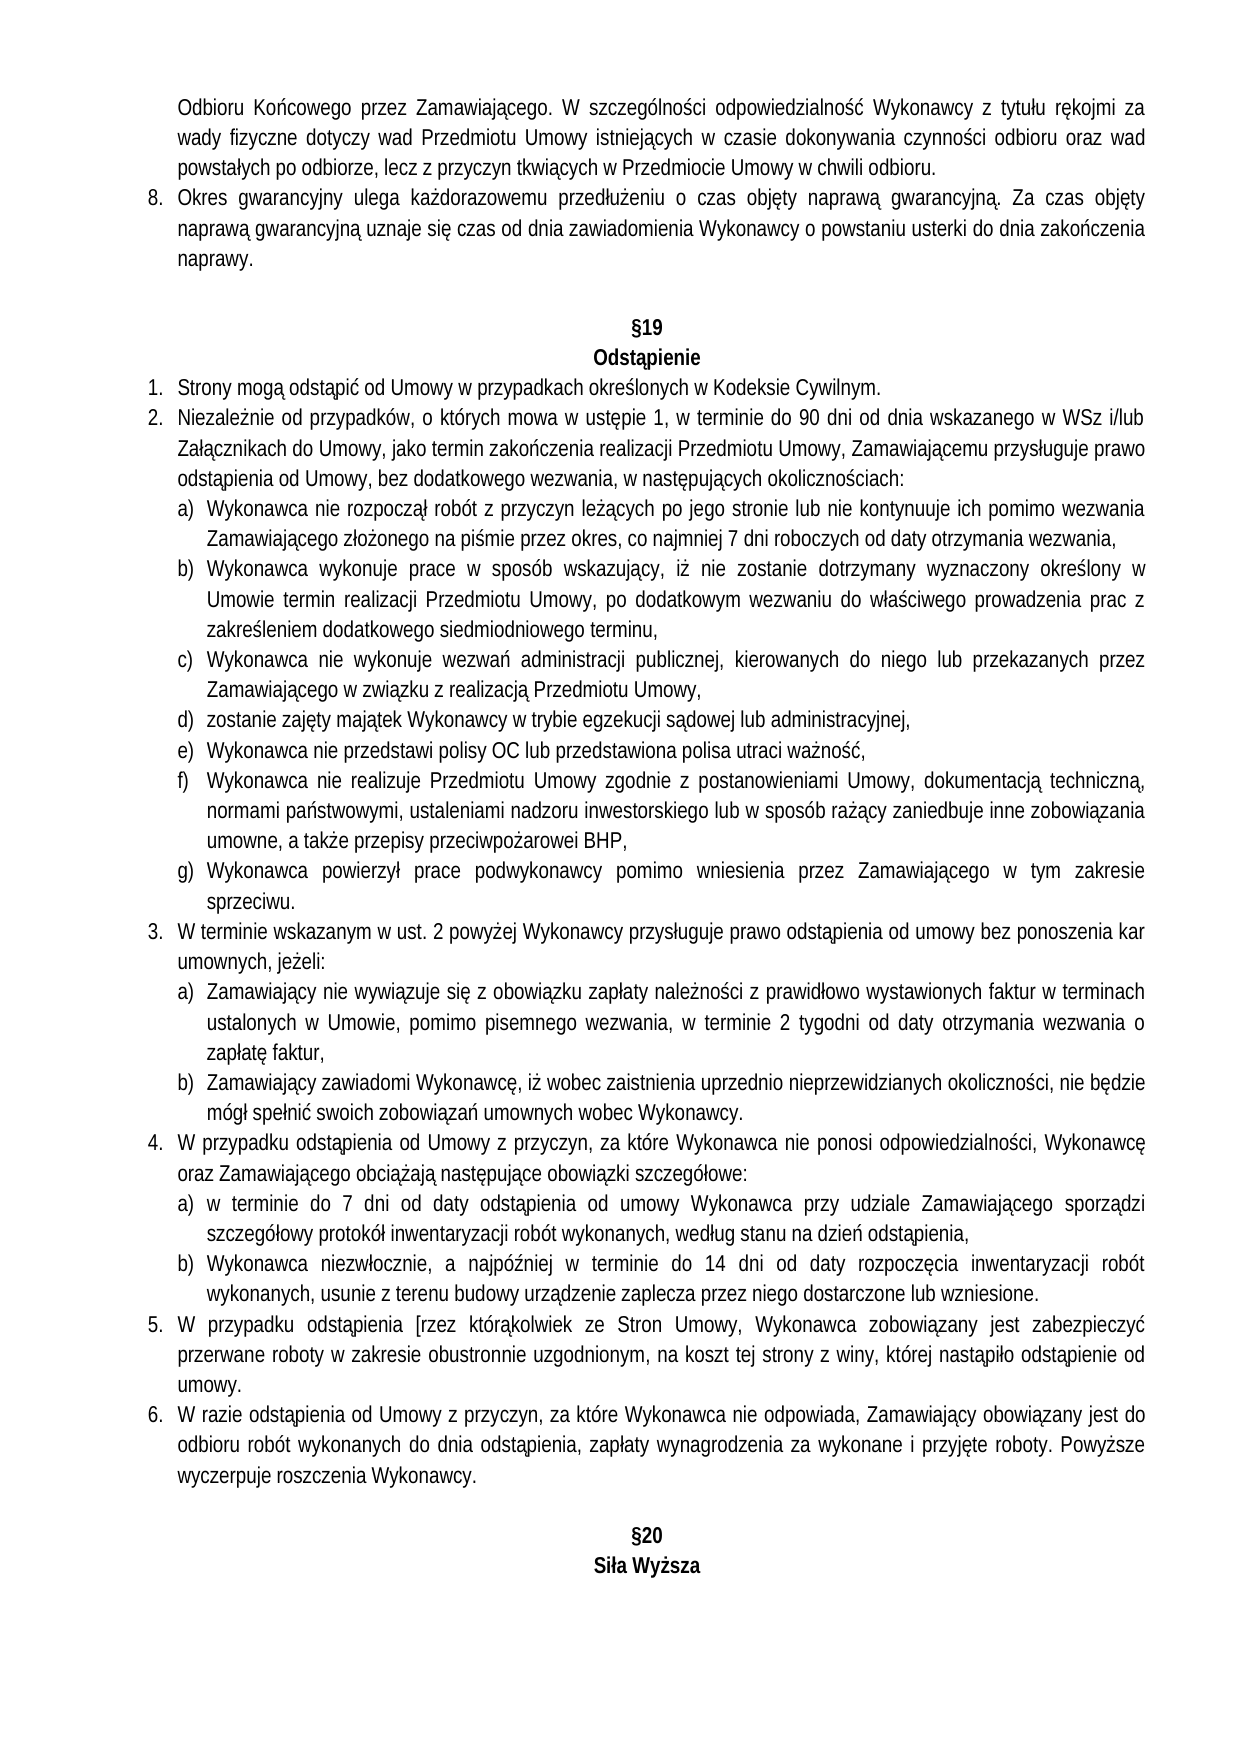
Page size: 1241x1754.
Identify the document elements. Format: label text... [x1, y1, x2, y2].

list Okres gwarancyjny ulega każdorazowemu przedłużeniu o czas objęty naprawą gwarancyjną. Za czas objęty naprawą gwarancyjną uznaje się czas od dnia zawiadomienia Wykonawcy o powstaniu usterki do dnia zakończenia naprawy. [148, 184, 1146, 271]
list w terminie do 7 dni od daty odstąpienia od umowy Wykonawca przy udziale Zamawiającego sporządzi szczegółowy protokół inwentaryzacji robót wykonanych, według stanu na dzień odstąpienia, [177, 1190, 1146, 1246]
text §19 [148, 314, 1146, 340]
list Wykonawca powierzył prace podwykonawcy pomimo wniesienia przez Zamawiającego w tym zakresie sprzeciwu. [177, 857, 1146, 914]
text §20 [148, 1522, 1146, 1548]
text Siła Wyższa [148, 1552, 1146, 1579]
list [148, 94, 1146, 180]
list Wykonawca nie przedstawi polisy OC lub przedstawiona polisa utraci ważność, [177, 737, 1146, 763]
list Niezależnie od przypadków, o których mowa w ustępie 1, w terminie do 90 dni od dnia wskazanego w WSz i/lub Załącznikach do Umowy, jako termin zakończenia realizacji Przedmiotu Umowy, Zamawiającemu przysługuje prawo odstąpienia od Umowy, bez dodatkowego wezwania, w następujących okolicznościach: [148, 404, 1146, 491]
list W terminie wskazanym w ust. 2 powyżej Wykonawcy przysługuje prawo odstąpienia od umowy bez ponoszenia kar umownych, jeżeli: [148, 918, 1146, 974]
list zostanie zajęty majątek Wykonawcy w trybie egzekucji sądowej lub administracyjnej, [177, 706, 1146, 733]
text Odstąpienie [148, 344, 1146, 370]
list Strony mogą odstąpić od Umowy w przypadkach określonych w Kodeksie Cywilnym. [148, 374, 1146, 401]
list W razie odstąpienia od Umowy z przyczyn, za które Wykonawca nie odpowiada, Zamawiający obowiązany jest do odbioru robót wykonanych do dnia odstąpienia, zapłaty wynagrodzenia za wykonane i przyjęte roboty. Powyższe wyczerpuje roszczenia Wykonawcy. [148, 1401, 1146, 1488]
list W przypadku odstąpienia od Umowy z przyczyn, za które Wykonawca nie ponosi odpowiedzialności, Wykonawcę oraz Zamawiającego obciążają następujące obowiązki szczegółowe: [148, 1129, 1146, 1186]
list Wykonawca wykonuje prace w sposób wskazujący, iż nie zostanie dotrzymany wyznaczony określony w Umowie termin realizacji Przedmiotu Umowy, po dodatkowym wezwaniu do właściwego prowadzenia prac z zakreśleniem dodatkowego siedmiodniowego terminu, [177, 555, 1146, 642]
list Zamawiający nie wywiązuje się z obowiązku zapłaty należności z prawidłowo wystawionych faktur w terminach ustalonych w Umowie, pomimo pisemnego wezwania, w terminie 2 tygodni od daty otrzymania wezwania o zapłatę faktur, [177, 978, 1146, 1065]
list Wykonawca nie rozpoczął robót z przyczyn leżących po jego stronie lub nie kontynuuje ich pomimo wezwania Zamawiającego złożonego na piśmie przez okres, co najmniej 7 dni roboczych od daty otrzymania wezwania, [177, 495, 1146, 552]
list Zamawiający zawiadomi Wykonawcę, iż wobec zaistnienia uprzednio nieprzewidzianych okoliczności, nie będzie mógł spełnić swoich zobowiązań umownych wobec Wykonawcy. [177, 1069, 1146, 1126]
list Wykonawca niezwłocznie, a najpóźniej w terminie do 14 dni od daty rozpoczęcia inwentaryzacji robót wykonanych, usunie z terenu budowy urządzenie zaplecza przez niego dostarczone lub wzniesione. [177, 1250, 1146, 1307]
list Wykonawca nie wykonuje wezwań administracji publicznej, kierowanych do niego lub przekazanych przez Zamawiającego w związku z realizacją Przedmiotu Umowy, [177, 646, 1146, 703]
list W przypadku odstąpienia [rzez którąkolwiek ze Stron Umowy, Wykonawca zobowiązany jest zabezpieczyć przerwane roboty w zakresie obustronnie uzgodnionym, na koszt tej strony z winy, której nastąpiło odstąpienie od umowy. [148, 1311, 1146, 1397]
list Wykonawca nie realizuje Przedmiotu Umowy zgodnie z postanowieniami Umowy, dokumentacją techniczną, normami państwowymi, ustaleniami nadzoru inwestorskiego lub w sposób rażący zaniedbuje inne zobowiązania umowne, a także przepisy przeciwpożarowei BHP, [177, 767, 1146, 854]
